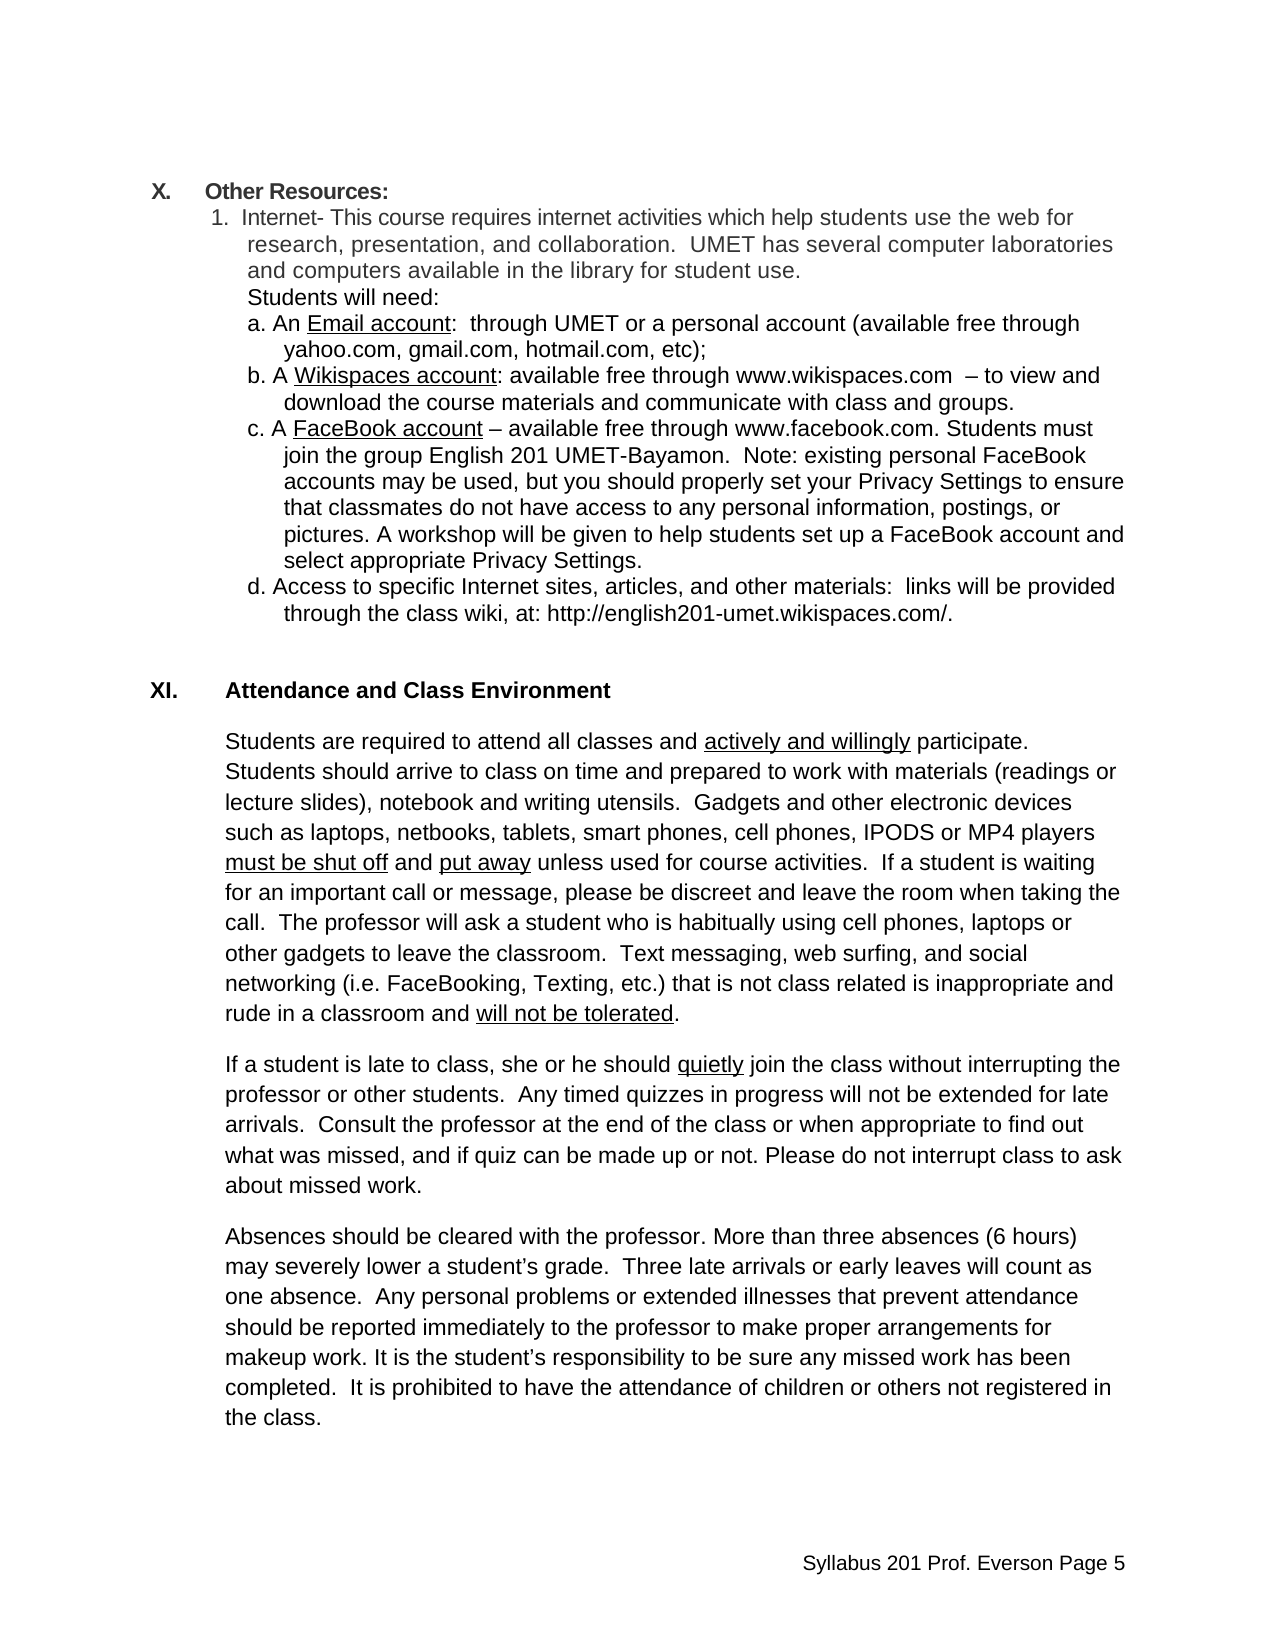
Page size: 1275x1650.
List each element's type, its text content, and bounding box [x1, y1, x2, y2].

text a. An Email account: through UMET or a personal account (available free through yahoo.com, gmail.com, hotmail.com, etc); [247, 310, 1125, 362]
text X. Other Resources: [151, 178, 1125, 204]
text c. A FaceBook account – available free through www.facebook.com. Students must join the group English 201 UMET-Bayamon. Note: existing personal FaceBook accounts may be used, but you should properly set your Privacy Settings to ensure that classmates do not have access to any personal information, postings, or pictures. A workshop will be given to help students set up a FaceBook account and select appropriate Privacy Settings. [247, 415, 1125, 573]
text d. Access to specific Internet sites, articles, and other materials: links will be provided through the class wiki, at: http://english201-umet.wikispaces.com/. [247, 573, 1125, 626]
text Students will need: [247, 283, 1125, 310]
text Students are required to attend all classes and actively and willingly participate. Students should arrive to class on time and prepared to work with materials (readings or lecture slides), notebook and writing utensils. Gadgets and other electronic devices such as laptops, netbooks, tablets, smart phones, cell phones, IPODS or MP4 players must be shut off and put away unless used for course activities. If a student is waiting for an important call or message, please be discreet and leave the room when taking the call. The professor will ask a student who is habitually using cell phones, laptops or other gadgets to leave the classroom. Text messaging, web surfing, and social networking (i.e. FaceBooking, Texting, etc.) that is not class related is inappropriate and rude in a classroom and will not be tolerated. [225, 728, 1125, 1026]
text XI. Attendance and Class Environment [150, 677, 1125, 703]
text 1. Internet- This course requires internet activities which help students use the web for research, presentation, and collaboration. UMET has several computer laboratories and computers available in the library for student use. [211, 204, 1125, 283]
text If a student is late to class, she or he should quietly join the class without interrupting the professor or other students. Any timed quizzes in progress will not be extended for late arrivals. Consult the professor at the end of the class or when appropriate to find out what was missed, and if quiz can be made up or not. Please do not interrupt class to ask about missed work. [225, 1051, 1125, 1198]
text b. A Wikispaces account: available free through www.wikispaces.com – to view and download the course materials and communicate with class and groups. [247, 362, 1125, 415]
text Absences should be cleared with the professor. More than three absences (6 hours) may severely lower a student’s grade. Three late arrivals or early leaves will count as one absence. Any personal problems or extended illnesses that prevent attendance should be reported immediately to the professor to make proper arrangements for makeup work. It is the student’s responsibility to be sure any missed work has been completed. It is prohibited to have the attendance of children or others not registered in the class. [225, 1223, 1125, 1431]
